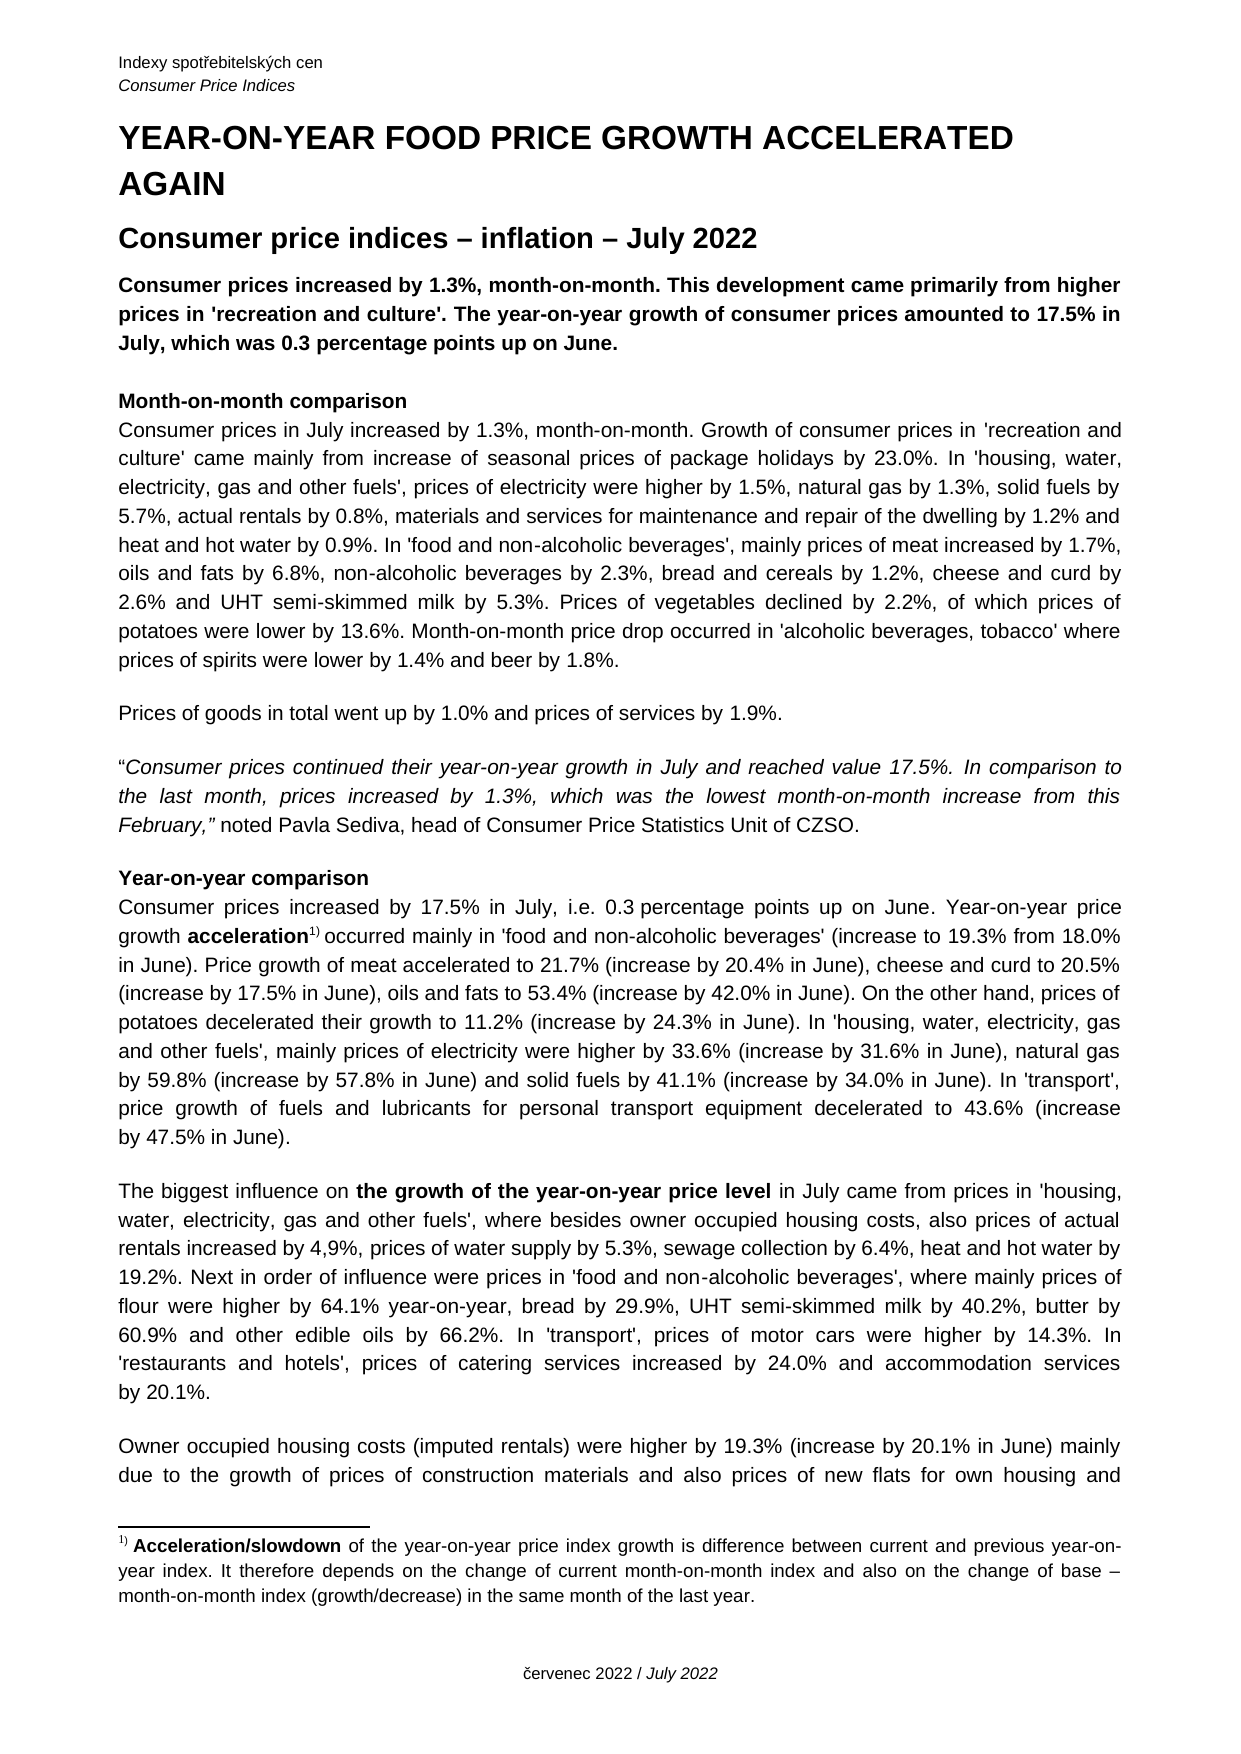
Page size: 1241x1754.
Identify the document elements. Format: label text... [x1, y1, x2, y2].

text “Consumer prices continued their year-on-year growth in July and reached value 17.5%. In comparison to the last month, prices increased by 1.3%, which was the lowest month-on-month increase from this February,” noted Pavla Sediva, head of Consumer Price Statistics Unit of CZSO. [118, 755, 1122, 836]
text Consumer prices increased by 1.3%, month-on-month. This development came primarily from higher prices in 'recreation and culture'. The year-on-year growth of consumer prices amounted to 17.5% in July, which was 0.3 percentage points up on June. [118, 273, 1122, 355]
text Month-on-month comparison [118, 389, 1122, 413]
text Consumer prices in July increased by 1.3%, month-on-month. Growth of consumer prices in 'recreation and culture' came mainly from increase of seasonal prices of package holidays by 23.0%. In 'housing, water, electricity, gas and other fuels', prices of electricity were higher by 1.5%, natural gas by 1.3%, solid fuels by 5.7%, actual rentals by 0.8%, materials and services for maintenance and repair of the dwelling by 1.2% and heat and hot water by 0.9%. In 'food and non-alcoholic beverages', mainly prices of meat increased by 1.7%, oils and fats by 6.8%, non-alcoholic beverages by 2.3%, bread and cereals by 1.2%, cheese and curd by 2.6% and UHT semi-skimmed milk by 5.3%. Prices of vegetables declined by 2.2%, of which prices of potatoes were lower by 13.6%. Month-on-month price drop occurred in 'alcoholic beverages, tobacco' where prices of spirits were lower by 1.4% and beer by 1.8%. [118, 417, 1122, 671]
subtitle Consumer price indices – inflation – July 2022 [118, 221, 1122, 254]
subtitle Year-on-year food price growth accelerated again [118, 118, 1122, 203]
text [118, 1434, 1122, 1486]
text Consumer prices increased by 17.5% in July, i.e. 0.3 percentage points up on June. Year-on-year price growth acceleration) occurred mainly in 'food and non-alcoholic beverages' (increase to 19.3% from 18.0% in June). Price growth of meat accelerated to 21.7% (increase by 20.4% in June), cheese and curd to 20.5% (increase by 17.5% in June), oils and fats to 53.4% (increase by 42.0% in June). On the other hand, prices of potatoes decelerated their growth to 11.2% (increase by 24.3% in June). In 'housing, water, electricity, gas and other fuels', mainly prices of electricity were higher by 33.6% (increase by 31.6% in June), natural gas by 59.8% (increase by 57.8% in June) and solid fuels by 41.1% (increase by 34.0% in June). In 'transport', price growth of fuels and lubricants for personal transport equipment decelerated to 43.6% (increase by 47.5% in June). [118, 895, 1122, 1149]
text Prices of goods in total went up by 1.0% and prices of services by 1.9%. [118, 701, 1122, 725]
text The biggest influence on the growth of the year-on-year price level in July came from prices in 'housing, water, electricity, gas and other fuels', where besides owner occupied housing costs, also prices of actual rentals increased by 4,9%, prices of water supply by 5.3%, sewage collection by 6.4%, heat and hot water by 19.2%. Next in order of influence were prices in 'food and non-alcoholic beverages', where mainly prices of flour were higher by 64.1% year-on-year, bread by 29.9%, UHT semi-skimmed milk by 40.2%, butter by 60.9% and other edible oils by 66.2%. In 'transport', prices of motor cars were higher by 14.3%. In 'restaurants and hotels', prices of catering services increased by 24.0% and accommodation services by 20.1%. [118, 1179, 1122, 1404]
text Year-on-year comparison [118, 866, 1122, 890]
